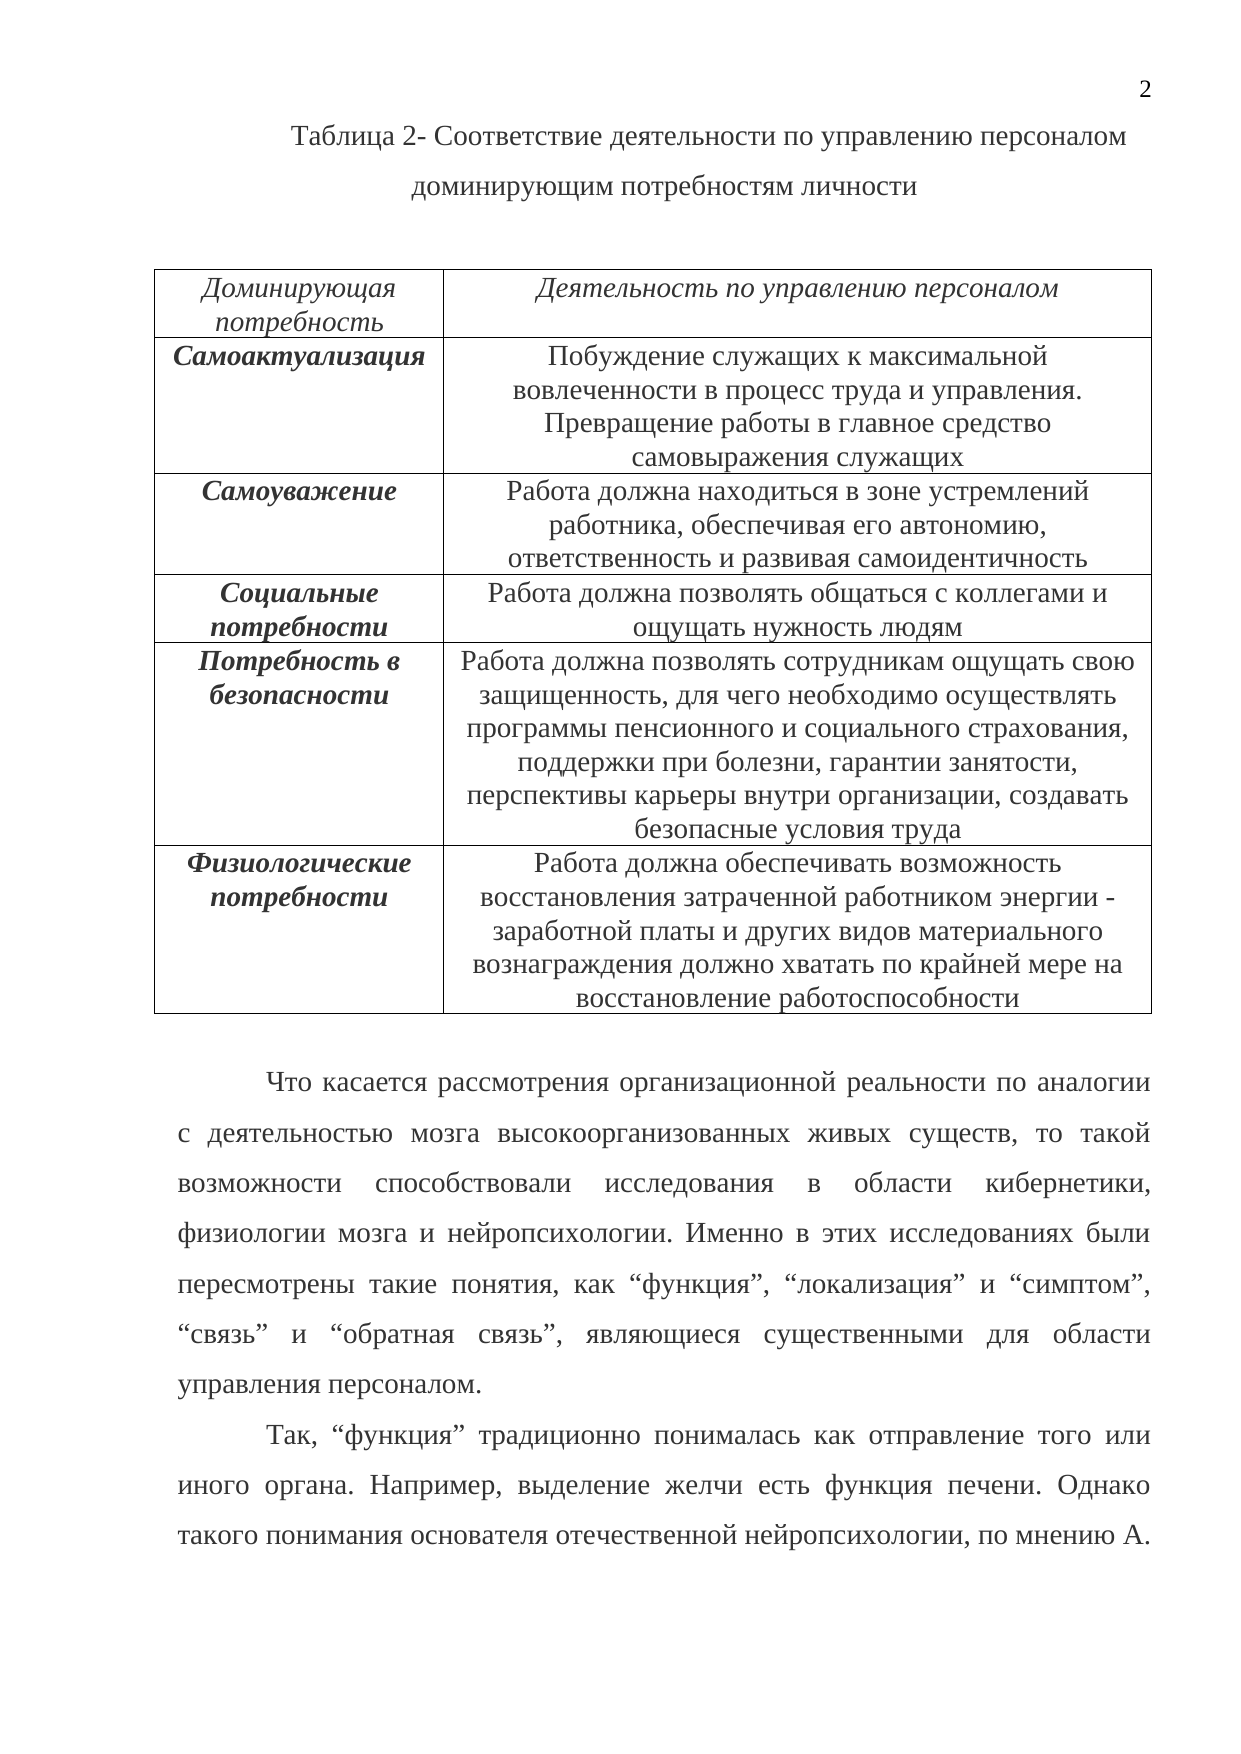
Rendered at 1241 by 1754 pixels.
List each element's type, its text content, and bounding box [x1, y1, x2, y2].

text Что касается рассмотрения организационной реальности по аналогии с деятельностью мозга высокоорганизованных живых существ, то такой возможности способствовали исследования в области кибернетики, физиологии мозга и нейропсихологии. Именно в этих исследованиях были пересмотрены такие понятия, как “функция”, “локализация” и “симптом”, “связь” и “обратная связь”, являющиеся существенными для области управления персоналом. [177, 1064, 1152, 1400]
table_cell Самоактуализация [155, 338, 443, 472]
text Таблица 2- Соответствие деятельности по управлению персоналом доминирующим потребностям личности [177, 118, 1152, 202]
table_cell Потребность в безопасности [155, 643, 443, 844]
table_cell Социальные потребности [155, 575, 443, 642]
table_cell Работа должна находиться в зоне устремлений работника, обеспечивая его автономию, ответственность и развивая самоидентичность [444, 474, 1151, 574]
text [177, 1417, 1152, 1551]
table_cell Побуждение служащих к максимальной вовлеченности в процесс труда и управления. Превращение работы в главное средство самовыражения служащих [444, 338, 1151, 472]
table_cell Работа должна позволять сотрудникам ощущать свою защищенность, для чего необходимо осуществлять программы пенсионного и социального страхования, поддержки при болезни, гарантии занятости, перспективы карьеры внутри организации, создавать безопасные условия труда [444, 643, 1151, 844]
table_cell Самоуважение [155, 474, 443, 574]
table_cell Работа должна обеспечивать возможность восстановления затраченной работником энергии - заработной платы и других видов материального вознаграждения должно хватать по крайней мере на восстановление работоспособности [444, 846, 1151, 1013]
table_cell Физиологические потребности [155, 846, 443, 1013]
table_header Доминирующая потребность [155, 270, 443, 337]
table_header Деятельность по управлению персоналом [444, 270, 1151, 337]
table_cell Работа должна позволять общаться с коллегами и ощущать нужность людям [444, 575, 1151, 642]
